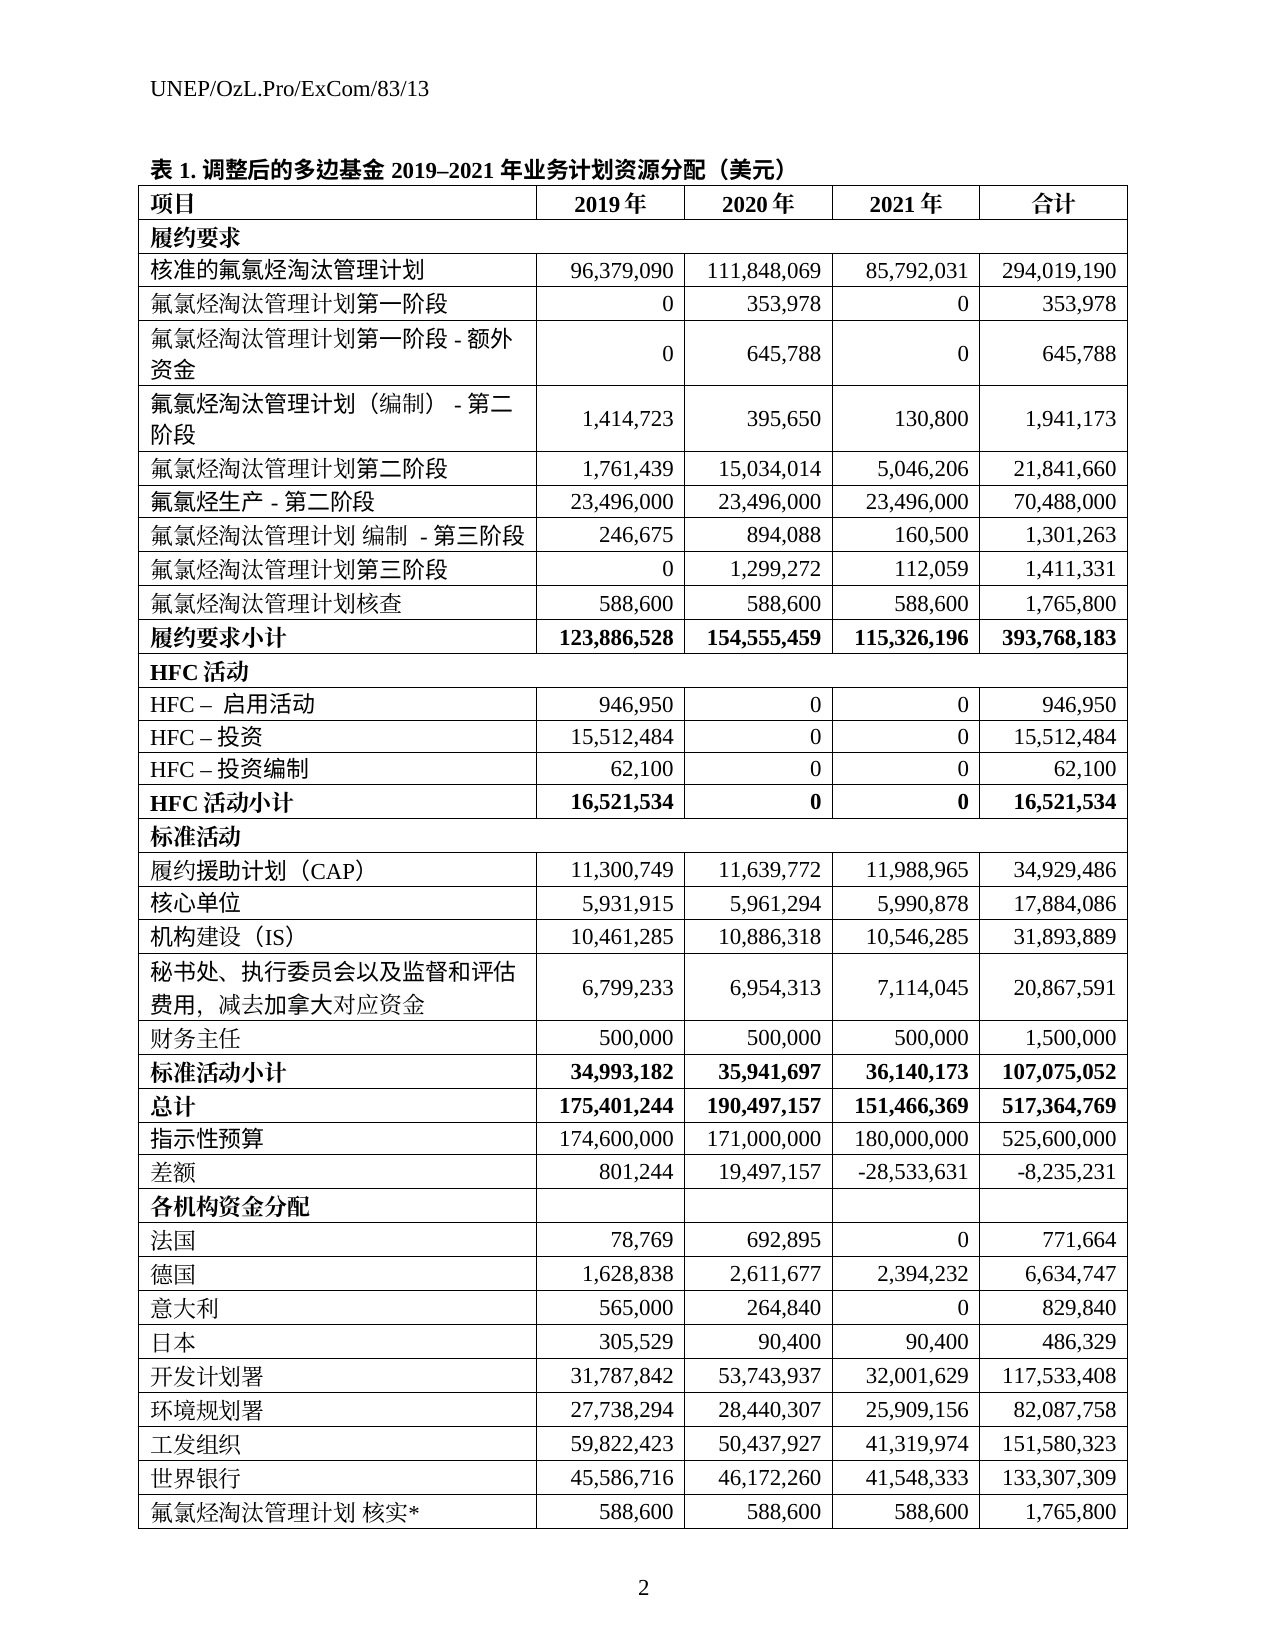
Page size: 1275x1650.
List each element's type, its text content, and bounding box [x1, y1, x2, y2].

table_cell 0 [833, 1291, 979, 1324]
table_cell 标准活动小计 [139, 1055, 536, 1088]
table_cell 指示性预算 [139, 1123, 536, 1154]
table_cell 588,600 [685, 586, 832, 619]
table_cell 0 [537, 287, 684, 320]
table_cell 0 [833, 721, 979, 752]
table_cell 393,768,183 [980, 620, 1127, 653]
table_cell 氟氯烃淘汰管理计划第一阶段 - 额外资金 [139, 321, 536, 385]
table_cell 标准活动 [139, 819, 1127, 852]
table_cell 2,611,677 [685, 1257, 832, 1290]
table_cell 秘书处、执行委员会以及监督和评估费用，减去加拿大对应资金 [139, 954, 536, 1020]
table_cell HFC – 投资编制 [139, 753, 536, 784]
table_cell 1,414,723 [537, 386, 684, 451]
table_cell 15,512,484 [980, 721, 1127, 752]
table_cell 645,788 [980, 321, 1127, 385]
table_cell 履约援助计划（CAP） [139, 853, 536, 886]
table_cell 59,822,423 [537, 1427, 684, 1460]
table_cell -8,235,231 [980, 1155, 1127, 1188]
table_cell 11,988,965 [833, 853, 979, 886]
table_cell 德国 [139, 1257, 536, 1290]
table_cell 45,586,716 [537, 1461, 684, 1494]
table_cell 175,401,244 [537, 1089, 684, 1122]
table_cell 117,533,408 [980, 1359, 1127, 1392]
table_cell 氟氯烃淘汰管理计划 编制 - 第三阶段 [139, 518, 536, 551]
table_cell 82,087,758 [980, 1393, 1127, 1426]
table_cell 31,787,842 [537, 1359, 684, 1392]
table_cell 692,895 [685, 1223, 832, 1256]
table_cell [833, 1189, 979, 1222]
table_cell 111,848,069 [685, 254, 832, 286]
table_cell 36,140,173 [833, 1055, 979, 1088]
table_cell 34,929,486 [980, 853, 1127, 886]
table_cell 353,978 [685, 287, 832, 320]
table_cell 财务主任 [139, 1021, 536, 1054]
table_cell 588,600 [685, 1495, 832, 1528]
table_cell 核准的氟氯烃淘汰管理计划 [139, 254, 536, 286]
table_cell 246,675 [537, 518, 684, 551]
table_cell 112,059 [833, 552, 979, 585]
table_cell [537, 1189, 684, 1222]
table_cell 0 [833, 785, 979, 818]
table_cell 85,792,031 [833, 254, 979, 286]
table_cell 0 [685, 753, 832, 784]
table_header 项目 [139, 186, 536, 219]
table_cell 500,000 [833, 1021, 979, 1054]
table_header 2021年 [833, 186, 979, 219]
table_header 2020年 [685, 186, 832, 219]
table_cell 23,496,000 [833, 486, 979, 517]
table_cell 62,100 [537, 753, 684, 784]
table_cell 16,521,534 [537, 785, 684, 818]
table_cell 25,909,156 [833, 1393, 979, 1426]
table_cell 0 [685, 785, 832, 818]
table_cell 294,019,190 [980, 254, 1127, 286]
table_cell 5,046,206 [833, 452, 979, 485]
table_cell 15,512,484 [537, 721, 684, 752]
table_cell 46,172,260 [685, 1461, 832, 1494]
table_cell 517,364,769 [980, 1089, 1127, 1122]
table_cell 16,521,534 [980, 785, 1127, 818]
table_cell 1,411,331 [980, 552, 1127, 585]
table_cell 151,580,323 [980, 1427, 1127, 1460]
table_cell 23,496,000 [537, 486, 684, 517]
table_cell 28,440,307 [685, 1393, 832, 1426]
table_cell 10,461,285 [537, 920, 684, 953]
table_cell 174,600,000 [537, 1123, 684, 1154]
table_cell 588,600 [537, 586, 684, 619]
table_cell 70,488,000 [980, 486, 1127, 517]
text 表 1. 调整后的多边基金 2019–2021 年业务计划资源分配（美元） [150, 154, 1137, 185]
table_cell 771,664 [980, 1223, 1127, 1256]
table_cell 总计 [139, 1089, 536, 1122]
table_cell 829,840 [980, 1291, 1127, 1324]
table_cell 1,765,800 [980, 1495, 1127, 1528]
table_cell 1,765,800 [980, 586, 1127, 619]
table_cell 645,788 [685, 321, 832, 385]
table_cell 履约要求小计 [139, 620, 536, 653]
table_cell 6,954,313 [685, 954, 832, 1020]
table_cell 各机构资金分配 [139, 1189, 536, 1222]
table_cell 1,301,263 [980, 518, 1127, 551]
table_cell HFC活动小计 [139, 785, 536, 818]
table_cell 946,950 [537, 688, 684, 719]
table_cell 0 [537, 321, 684, 385]
table_cell 0 [833, 1223, 979, 1256]
table_cell 35,941,697 [685, 1055, 832, 1088]
table_cell 264,840 [685, 1291, 832, 1324]
table_cell [980, 1189, 1127, 1222]
table_cell 23,496,000 [685, 486, 832, 517]
table_cell 工发组织 [139, 1427, 536, 1460]
table_cell 180,000,000 [833, 1123, 979, 1154]
table_cell 0 [833, 688, 979, 719]
table_cell 123,886,528 [537, 620, 684, 653]
table_cell 50,437,927 [685, 1427, 832, 1460]
table_cell 氟氯烃淘汰管理计划（编制） - 第二阶段 [139, 386, 536, 451]
table_cell 11,300,749 [537, 853, 684, 886]
table_cell HFC活动 [139, 654, 1127, 687]
table_cell 开发计划署 [139, 1359, 536, 1392]
table_cell 6,799,233 [537, 954, 684, 1020]
table_cell 801,244 [537, 1155, 684, 1188]
table_cell -28,533,631 [833, 1155, 979, 1188]
table_cell 500,000 [685, 1021, 832, 1054]
table_cell 395,650 [685, 386, 832, 451]
table_cell 意大利 [139, 1291, 536, 1324]
table_header 合计 [980, 186, 1127, 219]
table_cell 世界银行 [139, 1461, 536, 1494]
table_cell 17,884,086 [980, 887, 1127, 918]
table_cell 588,600 [537, 1495, 684, 1528]
table_cell 588,600 [833, 586, 979, 619]
table_cell 90,400 [833, 1325, 979, 1358]
table_cell 41,319,974 [833, 1427, 979, 1460]
table_cell 0 [833, 753, 979, 784]
table_cell 27,738,294 [537, 1393, 684, 1426]
table_cell 1,500,000 [980, 1021, 1127, 1054]
table_cell 171,000,000 [685, 1123, 832, 1154]
table_cell 日本 [139, 1325, 536, 1358]
table_cell 15,034,014 [685, 452, 832, 485]
table_cell 130,800 [833, 386, 979, 451]
table_cell 核心单位 [139, 887, 536, 918]
table_cell 10,546,285 [833, 920, 979, 953]
table_cell 115,326,196 [833, 620, 979, 653]
table_cell 19,497,157 [685, 1155, 832, 1188]
table_cell 34,993,182 [537, 1055, 684, 1088]
table_cell 5,961,294 [685, 887, 832, 918]
table_cell 氟氯烃淘汰管理计划第二阶段 [139, 452, 536, 485]
table_cell 305,529 [537, 1325, 684, 1358]
table_cell 7,114,045 [833, 954, 979, 1020]
table_cell HFC – 启用活动 [139, 688, 536, 719]
table_cell 0 [685, 721, 832, 752]
table_cell 31,893,889 [980, 920, 1127, 953]
table_cell 96,379,090 [537, 254, 684, 286]
table_cell 1,761,439 [537, 452, 684, 485]
table_cell 氟氯烃生产 - 第二阶段 [139, 486, 536, 517]
table_cell 履约要求 [139, 220, 1127, 253]
table_cell 20,867,591 [980, 954, 1127, 1020]
table_cell 11,639,772 [685, 853, 832, 886]
table_cell 41,548,333 [833, 1461, 979, 1494]
table_cell 1,628,838 [537, 1257, 684, 1290]
table_cell 78,769 [537, 1223, 684, 1256]
table_cell 0 [833, 287, 979, 320]
table_cell 588,600 [833, 1495, 979, 1528]
table_cell 10,886,318 [685, 920, 832, 953]
table_cell 氟氯烃淘汰管理计划第三阶段 [139, 552, 536, 585]
table_cell 5,990,878 [833, 887, 979, 918]
table_cell 氟氯烃淘汰管理计划第一阶段 [139, 287, 536, 320]
table_cell 1,299,272 [685, 552, 832, 585]
table_cell 946,950 [980, 688, 1127, 719]
table_cell 差额 [139, 1155, 536, 1188]
table_cell 机构建设（IS） [139, 920, 536, 953]
table_cell 法国 [139, 1223, 536, 1256]
table_cell 160,500 [833, 518, 979, 551]
table_cell 107,075,052 [980, 1055, 1127, 1088]
table_cell 500,000 [537, 1021, 684, 1054]
table_cell 环境规划署 [139, 1393, 536, 1426]
table_cell 1,941,173 [980, 386, 1127, 451]
table_cell 氟氯烃淘汰管理计划核查 [139, 586, 536, 619]
table_cell 190,497,157 [685, 1089, 832, 1122]
table_cell 2,394,232 [833, 1257, 979, 1290]
table_cell 565,000 [537, 1291, 684, 1324]
table_cell 62,100 [980, 753, 1127, 784]
table_cell 32,001,629 [833, 1359, 979, 1392]
table_cell 353,978 [980, 287, 1127, 320]
table_cell 525,600,000 [980, 1123, 1127, 1154]
table_cell 154,555,459 [685, 620, 832, 653]
table_cell 133,307,309 [980, 1461, 1127, 1494]
table_header 2019年 [537, 186, 684, 219]
table_cell 894,088 [685, 518, 832, 551]
table_cell [685, 1189, 832, 1222]
table_cell 6,634,747 [980, 1257, 1127, 1290]
table_cell 90,400 [685, 1325, 832, 1358]
table_cell HFC – 投资 [139, 721, 536, 752]
table_cell 21,841,660 [980, 452, 1127, 485]
table_cell 151,466,369 [833, 1089, 979, 1122]
table_cell 氟氯烃淘汰管理计划 核实* [139, 1495, 536, 1528]
table_cell 0 [537, 552, 684, 585]
table_cell 0 [833, 321, 979, 385]
table_cell 486,329 [980, 1325, 1127, 1358]
table_cell 5,931,915 [537, 887, 684, 918]
table_cell 53,743,937 [685, 1359, 832, 1392]
table_cell 0 [685, 688, 832, 719]
